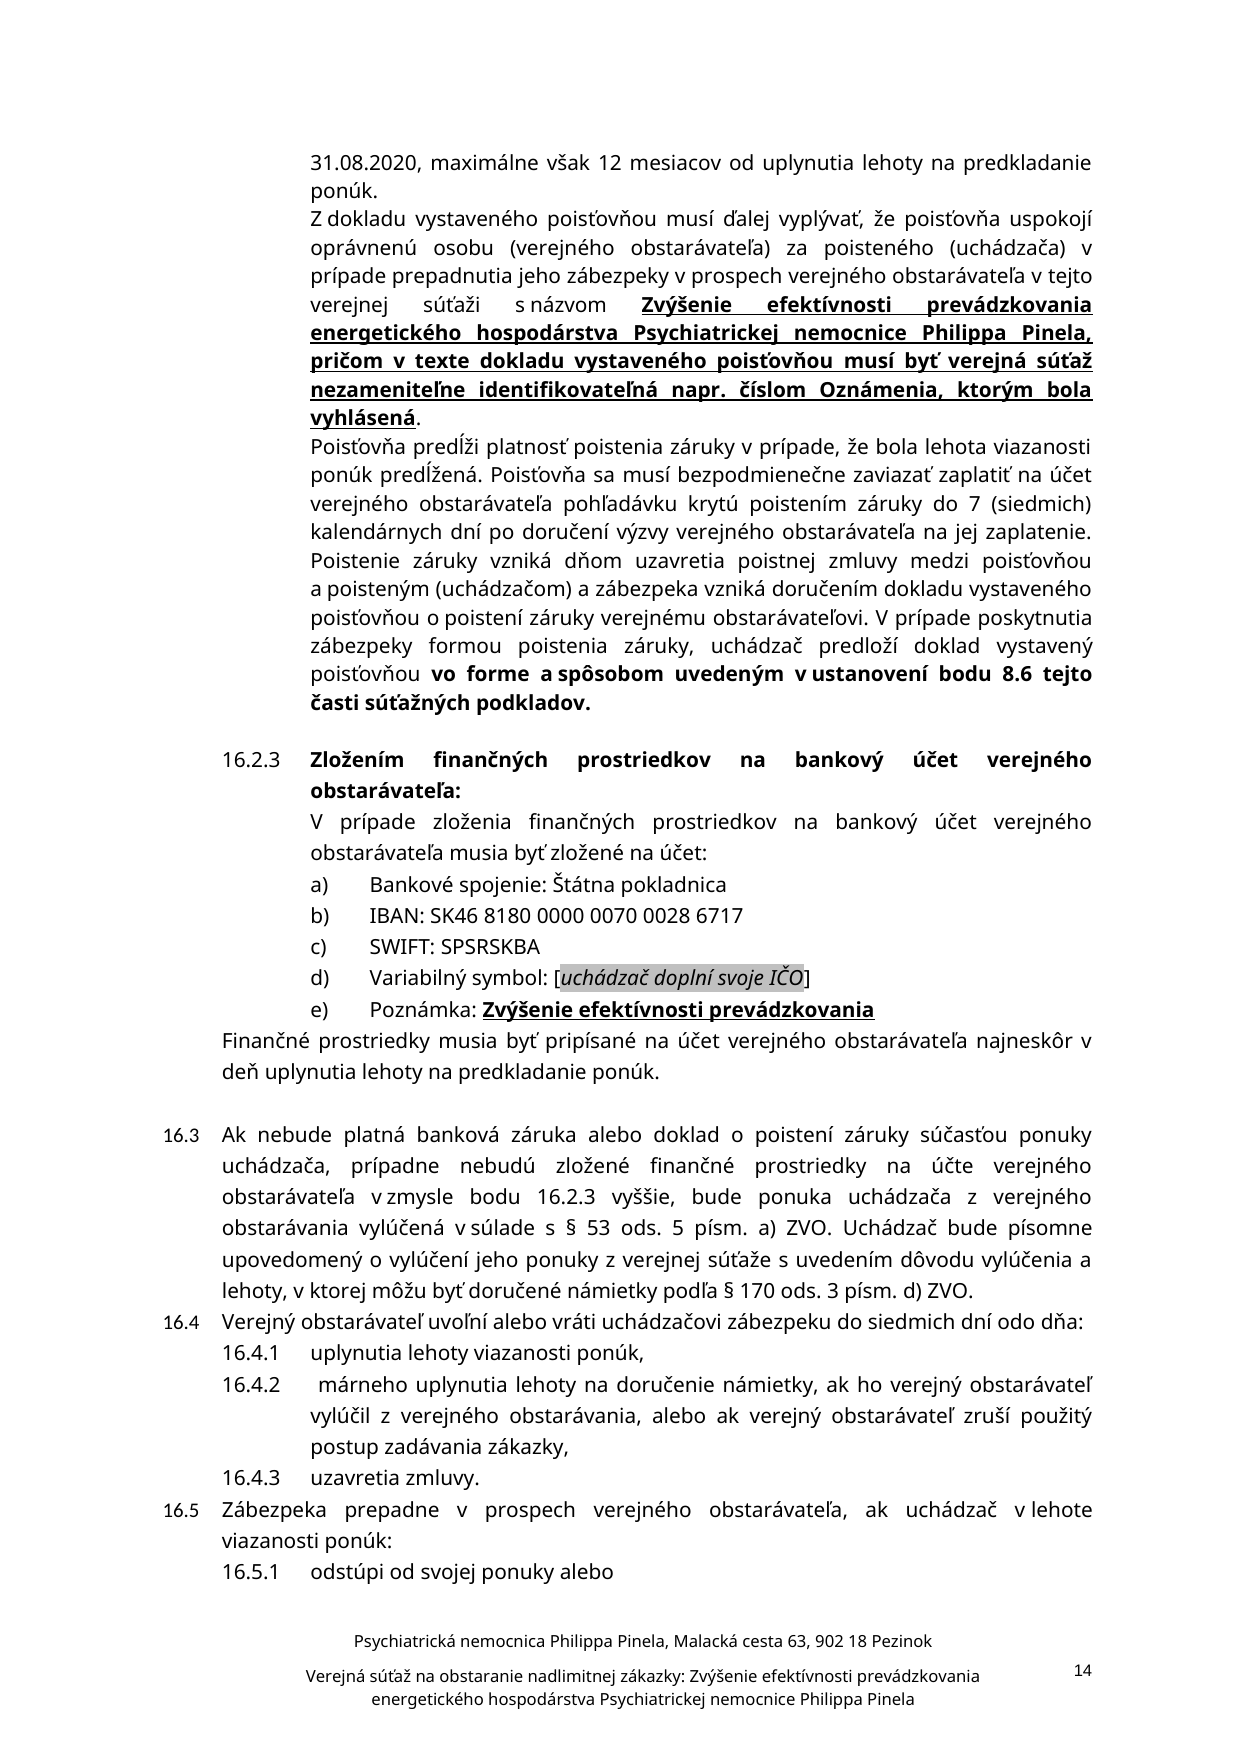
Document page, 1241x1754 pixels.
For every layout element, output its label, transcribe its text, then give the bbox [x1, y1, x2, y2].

text V prípade zloženia finančných prostriedkov na bankový účet verejného obstarávateľa musia byť zložené na účet: [310, 807, 1093, 867]
subtitle Zábezpeka prepadne v prospech verejného obstarávateľa, ak uchádzač v lehote viazanosti ponúk: [162, 1495, 1093, 1554]
subtitle Ak nebude platná banková záruka alebo doklad o poistení záruky súčasťou ponuky uchádzača, prípadne nebudú zložené finančné prostriedky na účte verejného obstarávateľa v zmysle bodu 16.2.3 vyššie, bude ponuka uchádzača z verejného obstarávania vylúčená v súlade s § 53 ods. 5 písm. a) ZVO. Uchádzač bude písomne upovedomený o vylúčení jeho ponuky z verejnej súťaže s uvedením dôvodu vylúčenia a lehoty, v ktorej môžu byť doručené námietky podľa § 170 ods. 3 písm. d) ZVO. [162, 1120, 1093, 1304]
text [310, 148, 1093, 204]
subtitle Verejný obstarávateľ uvoľní alebo vráti uchádzačovi zábezpeku do siedmich dní odo dňa: [162, 1307, 1093, 1336]
subtitle Zložením finančných prostriedkov na bankový účet verejného obstarávateľa: [222, 745, 1093, 804]
text Finančné prostriedky musia byť pripísané na účet verejného obstarávateľa najneskôr v deň uplynutia lehoty na predkladanie ponúk. [222, 1026, 1093, 1086]
text Z dokladu vystaveného poisťovňou musí ďalej vyplývať, že poisťovňa uspokojí oprávnenú osobu (verejného obstarávateľa) za poisteného (uchádzača) v prípade prepadnutia jeho zábezpeky v prospech verejného obstarávateľa v tejto verejnej súťaži s názvom Zvýšenie efektívnosti prevádzkovania energetického hospodárstva Psychiatrickej nemocnice Philippa Pinela, pričom v texte dokladu vystaveného poisťovňou musí byť verejná súťaž nezameniteľne identifikovateľná napr. číslom Oznámenia, ktorým bola vyhlásená. [310, 204, 1093, 342]
subtitle uplynutia lehoty viazanosti ponúk, [222, 1338, 1093, 1367]
list Bankové spojenie: Štátna pokladnica [310, 870, 1093, 898]
list Poznámka: Zvýšenie efektívnosti prevádzkovania [310, 995, 1093, 1023]
list SWIFT: SPSRSKBA [310, 932, 1093, 961]
text Poisťovňa predĺži platnosť poistenia záruky v prípade, že bola lehota viazanosti ponúk predĺžená. Poisťovňa sa musí bezpodmienečne zaviazať zaplatiť na účet verejného obstarávateľa pohľadávku krytú poistením záruky do 7 (siedmich) kalendárnych dní po doručení výzvy verejného obstarávateľa na jej zaplatenie. Poistenie záruky vzniká dňom uzavretia poistnej zmluvy medzi poisťovňou a poisteným (uchádzačom) a zábezpeka vzniká doručením dokladu vystaveného poisťovňou o poistení záruky verejnému obstarávateľovi. V prípade poskytnutia zábezpeky formou poistenia záruky, uchádzač predloží doklad vystavený poisťovňou vo forme a spôsobom uvedeným v ustanovení bodu 8.6 tejto časti súťažných podkladov. [310, 432, 1093, 716]
subtitle odstúpi od svojej ponuky alebo [222, 1557, 1093, 1586]
subtitle uzavretia zmluvy. [222, 1463, 1093, 1492]
list Variabilný symbol: [uchádzač doplní svoje IČO] [310, 963, 1093, 992]
subtitle márneho uplynutia lehoty na doručenie námietky, ak ho verejný obstarávateľ vylúčil z verejného obstarávania, alebo ak verejný obstarávateľ zruší použitý postup zadávania zákazky, [222, 1370, 1093, 1461]
list IBAN: SK46 8180 0000 0070 0028 6717 [310, 901, 1093, 929]
